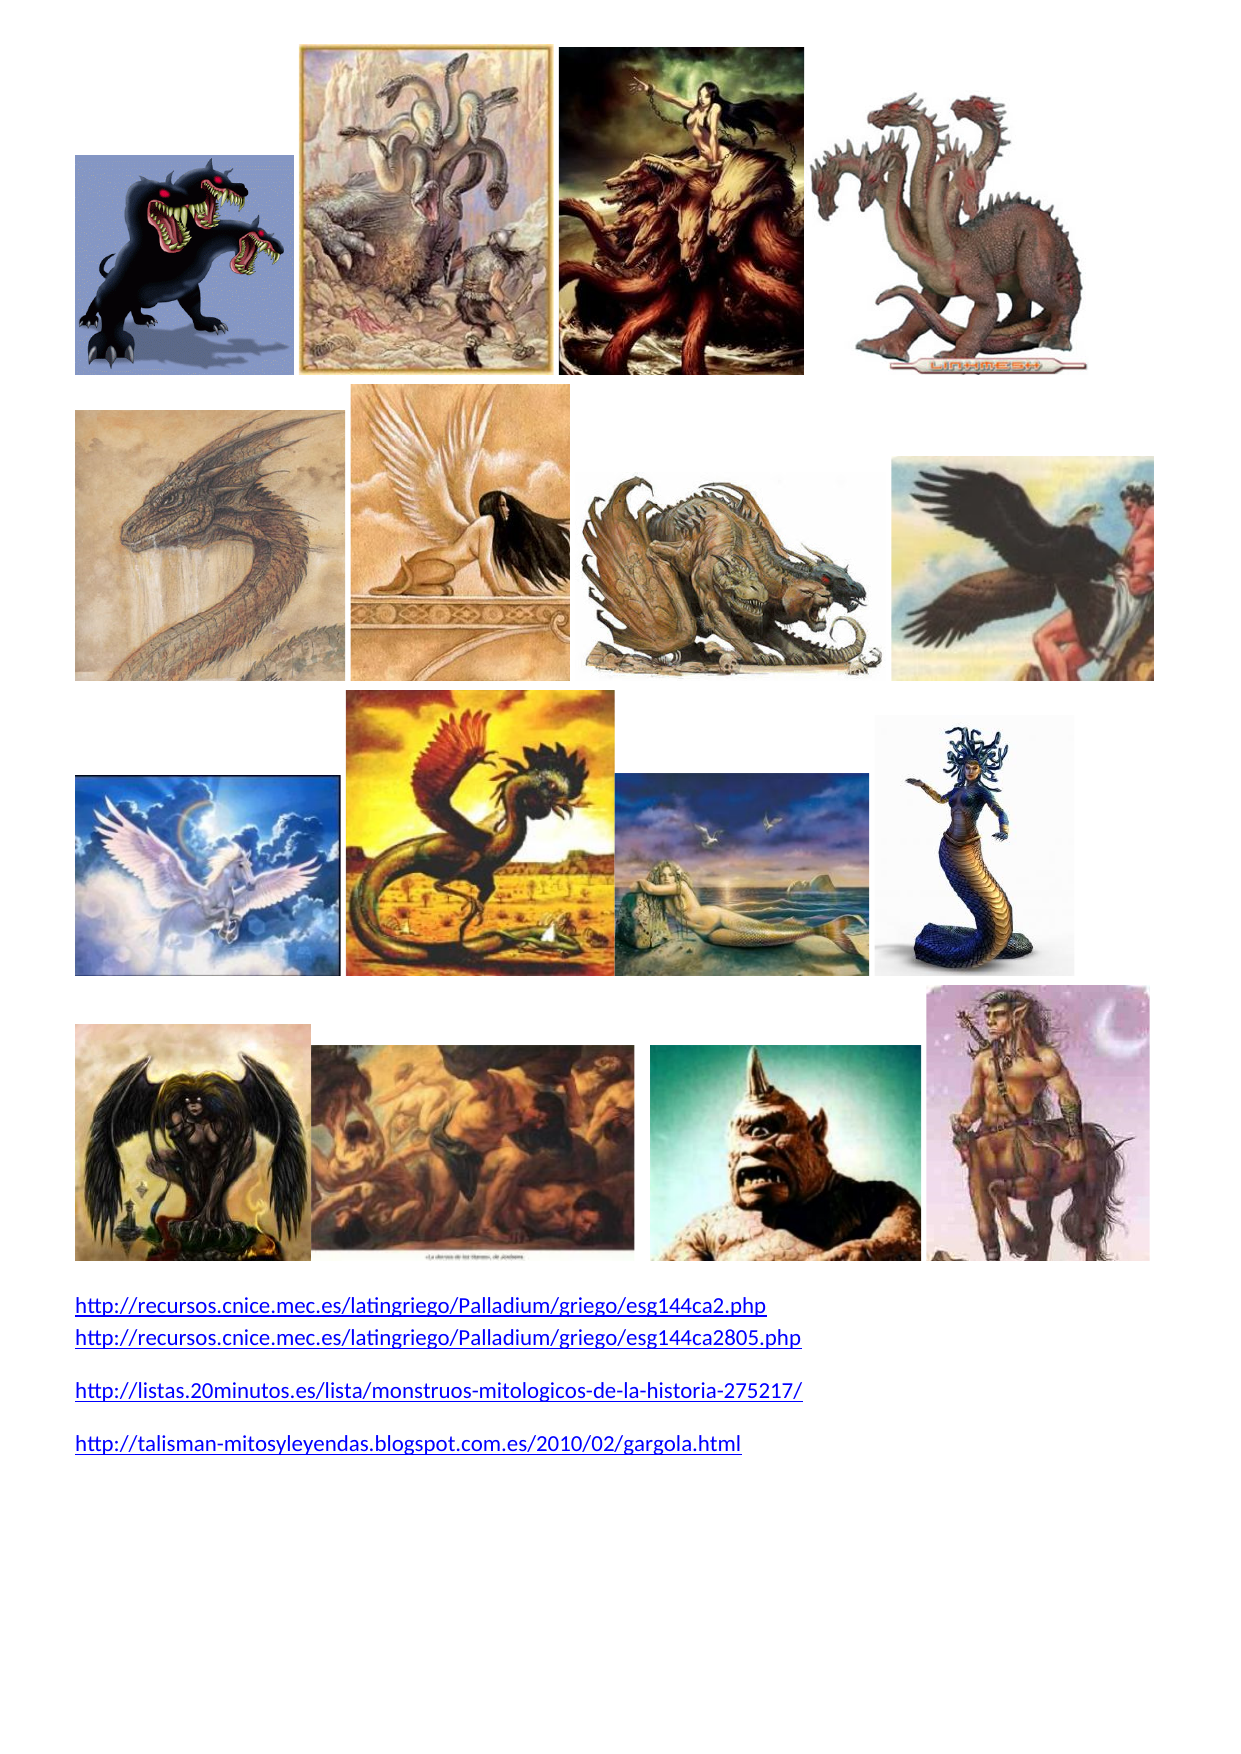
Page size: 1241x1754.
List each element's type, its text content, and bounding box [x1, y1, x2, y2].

picture [558, 47, 1089, 375]
picture [75, 775, 341, 976]
text http://talisman-mitosyleyendas.blogspot.com.es/2010/02/gargola.html [75, 1429, 1165, 1457]
picture [874, 715, 1075, 976]
picture [75, 410, 346, 681]
picture [891, 456, 1154, 681]
picture [575, 472, 887, 681]
picture [926, 985, 1150, 1261]
picture [75, 1024, 635, 1261]
text http://listas.20minutos.es/lista/monstruos-mitologicos-de-la-historia-275217/ [75, 1376, 1165, 1404]
picture [298, 44, 554, 375]
picture [650, 1045, 922, 1261]
picture [350, 384, 570, 681]
picture [75, 155, 294, 375]
text http://recursos.cnice.mec.es/latingriego/Palladium/griego/esg144ca2.php http://recursos.cnice.mec.es/latingriego/Palladium/griego/esg144ca2805.php [75, 1291, 1165, 1351]
picture [345, 690, 870, 976]
